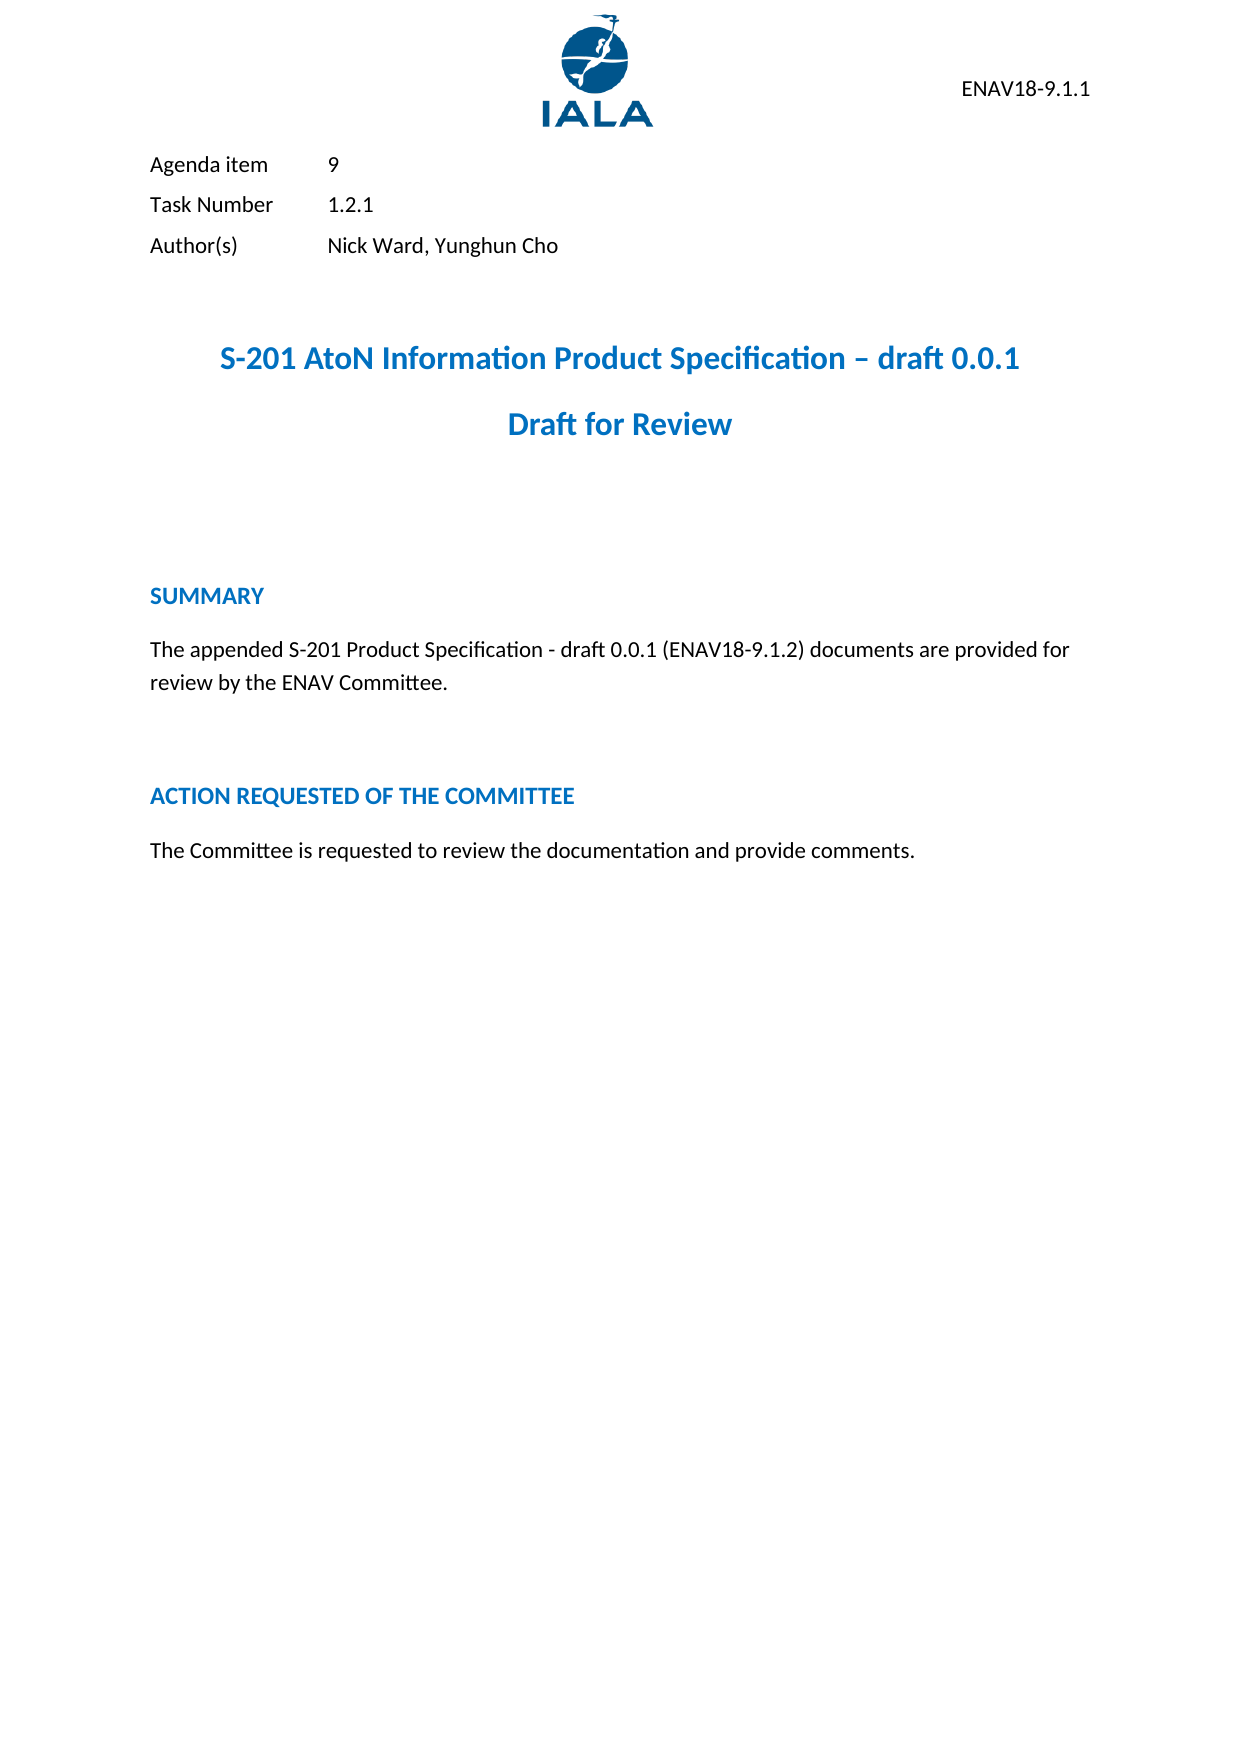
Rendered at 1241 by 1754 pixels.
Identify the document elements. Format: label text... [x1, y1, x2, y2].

picture [517, 1, 672, 150]
text Action requested of the Committee [150, 781, 1090, 811]
text Draft for Review [150, 403, 1090, 444]
text Agenda item 9 [150, 150, 1090, 178]
text The appended S-201 Product Specification - draft 0.0.1 (ENAV18-9.1.2) documents are provided for review by the ENAV Committee. [150, 636, 1090, 696]
text SUMMARY [150, 580, 1090, 610]
text The Committee is requested to review the documentation and provide comments. [150, 836, 1090, 864]
text Author(s) Nick Ward, Yunghun Cho [150, 231, 1090, 259]
text Task Number 1.2.1 [150, 191, 1090, 218]
text S-201 AtoN Information Product Specification – draft 0.0.1 [150, 337, 1090, 378]
